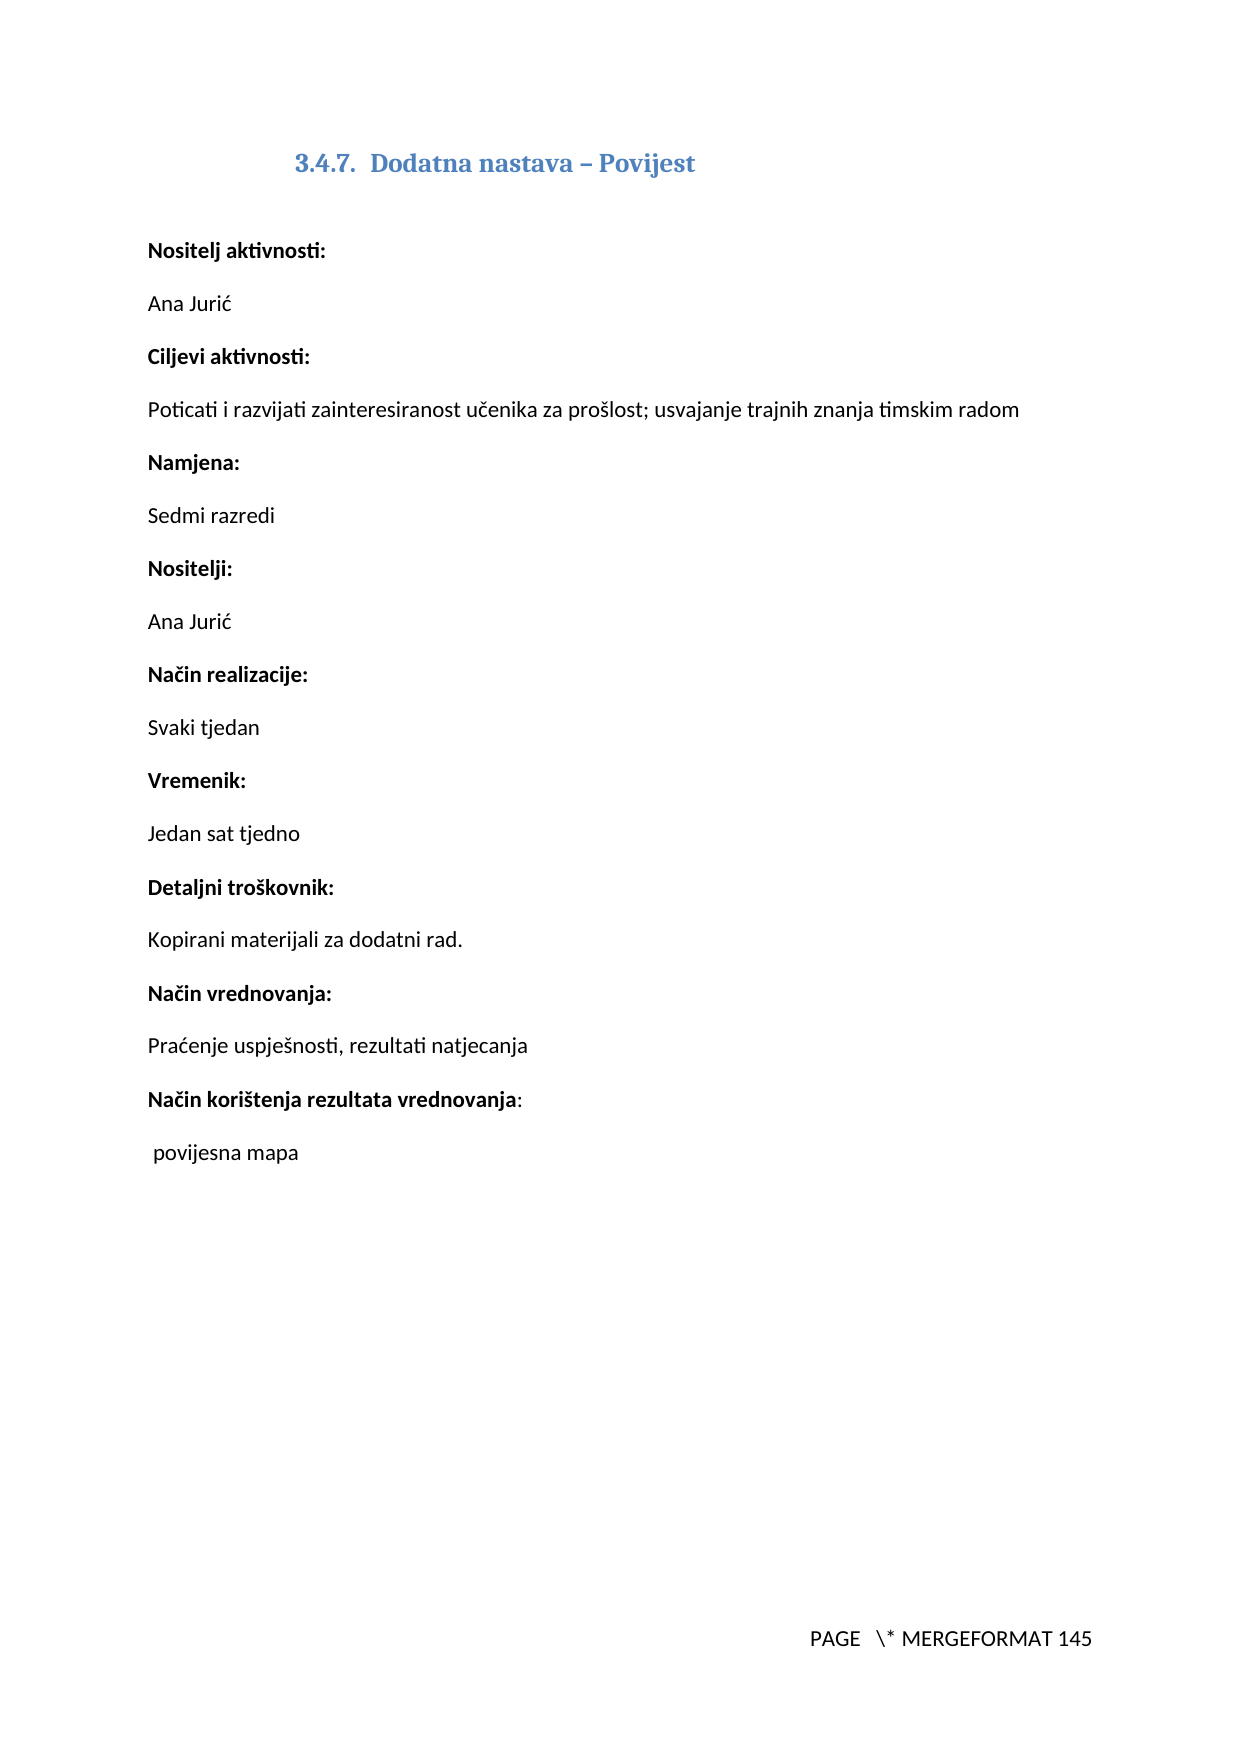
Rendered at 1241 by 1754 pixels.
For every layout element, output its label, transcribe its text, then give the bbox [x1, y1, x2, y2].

text Praćenje uspješnosti, rezultati natjecanja [148, 1032, 1093, 1060]
text Namjena: [148, 448, 1093, 476]
text Svaki tjedan [148, 713, 1093, 742]
text Ana Jurić [148, 607, 1093, 636]
text Način vrednovanja: [148, 979, 1093, 1007]
text Vremenik: [148, 767, 1093, 794]
text Poticati i razvijati zainteresiranost učenika za prošlost; usvajanje trajnih znanja timskim radom [148, 395, 1093, 423]
text povijesna mapa [148, 1138, 1093, 1166]
text Sedmi razredi [148, 501, 1093, 529]
text Jedan sat tjedno [148, 819, 1093, 848]
text Detaljni troškovnik: [148, 873, 1093, 901]
text Ana Jurić [148, 289, 1093, 317]
text Kopirani materijali za dodatni rad. [148, 926, 1093, 954]
text Nositelj aktivnosti: [148, 236, 1093, 264]
text Način korištenja rezultata vrednovanja: [148, 1085, 1093, 1113]
text Nositelji: [148, 554, 1093, 582]
text Način realizacije: [148, 661, 1093, 688]
subtitle Dodatna nastava – Povijest [295, 148, 1093, 179]
text Ciljevi aktivnosti: [148, 342, 1093, 370]
